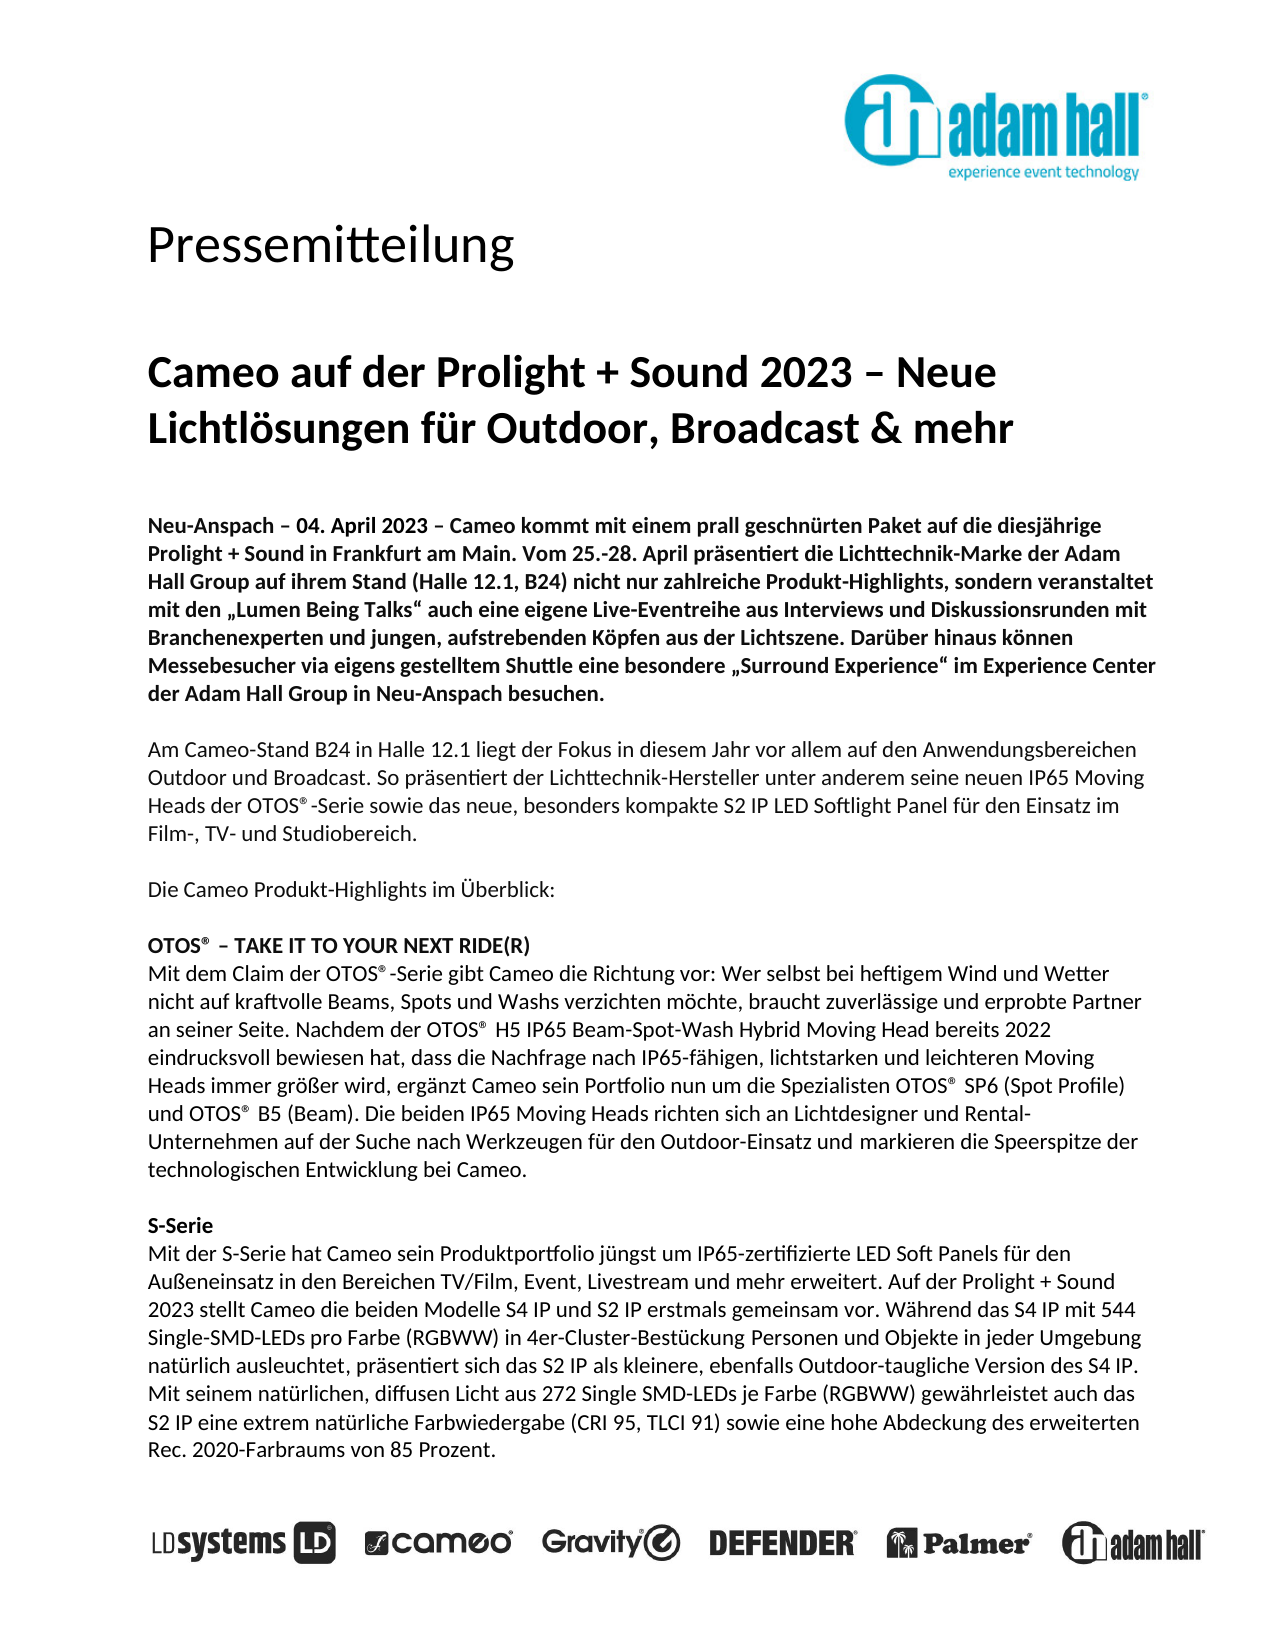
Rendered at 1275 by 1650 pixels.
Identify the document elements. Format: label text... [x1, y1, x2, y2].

text Neu-Anspach – 04. April 2023 – Cameo kommt mit einem prall geschnürten Paket auf die diesjährige Prolight + Sound in Frankfurt am Main. Vom 25.-28. April präsentiert die Lichttechnik-Marke der Adam Hall Group auf ihrem Stand (Halle 12.1, B24) nicht nur zahlreiche Produkt-Highlights, sondern veranstaltet mit den „Lumen Being Talks“ auch eine eigene Live-Eventreihe aus Interviews und Diskussionsrunden mit Branchenexperten und jungen, aufstrebenden Köpfen aus der Lichtszene. Darüber hinaus können Messebesucher via eigens gestelltem Shuttle eine besondere „Surround Experience“ im Experience Center der Adam Hall Group in Neu-Anspach besuchen. [148, 511, 1158, 707]
text S-Serie [148, 1211, 1158, 1239]
text Am Cameo-Stand B24 in Halle 12.1 liegt der Fokus in diesem Jahr vor allem auf den Anwendungsbereichen Outdoor und Broadcast. So präsentiert der Lichttechnik-Hersteller unter anderem seine neuen IP65 Moving Heads der OTOS®-Serie sowie das neue, besonders kompakte S2 IP LED Softlight Panel für den Einsatz im Film-, TV- und Studiobereich. [148, 735, 1158, 847]
text Pressemitteilung [148, 210, 1158, 276]
text OTOS® – TAKE IT TO YOUR NEXT RIDE(R) [148, 931, 1158, 959]
text Mit dem Claim der OTOS®-Serie gibt Cameo die Richtung vor: Wer selbst bei heftigem Wind und Wetter nicht auf kraftvolle Beams, Spots und Washs verzichten möchte, braucht zuverlässige und erprobte Partner an seiner Seite. Nachdem der OTOS® H5 IP65 Beam-Spot-Wash Hybrid Moving Head bereits 2022 eindrucksvoll bewiesen hat, dass die Nachfrage nach IP65-fähigen, lichtstarken und leichteren Moving Heads immer größer wird, ergänzt Cameo sein Portfolio nun um die Spezialisten OTOS® SP6 (Spot Profile) und OTOS® B5 (Beam). Die beiden IP65 Moving Heads richten sich an Lichtdesigner und Rental-Unternehmen auf der Suche nach Werkzeugen für den Outdoor-Einsatz und markieren die Speerspitze der technologischen Entwicklung bei Cameo. [148, 959, 1158, 1183]
picture [835, 73, 1158, 182]
text Die Cameo Produkt-Highlights im Überblick: [148, 875, 1158, 903]
picture [147, 1509, 1208, 1576]
text Mit der S-Serie hat Cameo sein Produktportfolio jüngst um IP65-zertifizierte LED Soft Panels für den Außeneinsatz in den Bereichen TV/Film, Event, Livestream und mehr erweitert. Auf der Prolight + Sound 2023 stellt Cameo die beiden Modelle S4 IP und S2 IP erstmals gemeinsam vor. Während das S4 IP mit 544 Single-SMD-LEDs pro Farbe (RGBWW) in 4er-Cluster-Bestückung Personen und Objekte in jeder Umgebung natürlich ausleuchtet, präsentiert sich das S2 IP als kleinere, ebenfalls Outdoor-taugliche Version des S4 IP. Mit seinem natürlichen, diffusen Licht aus 272 Single SMD-LEDs je Farbe (RGBWW) gewährleistet auch das S2 IP eine extrem natürliche Farbwiedergabe (CRI 95, TLCI 91) sowie eine hohe Abdeckung des erweiterten Rec. 2020-Farbraums von 85 Prozent. [148, 1239, 1158, 1464]
text Cameo auf der Prolight + Sound 2023 – Neue Lichtlösungen für Outdoor, Broadcast & mehr [148, 343, 1158, 455]
